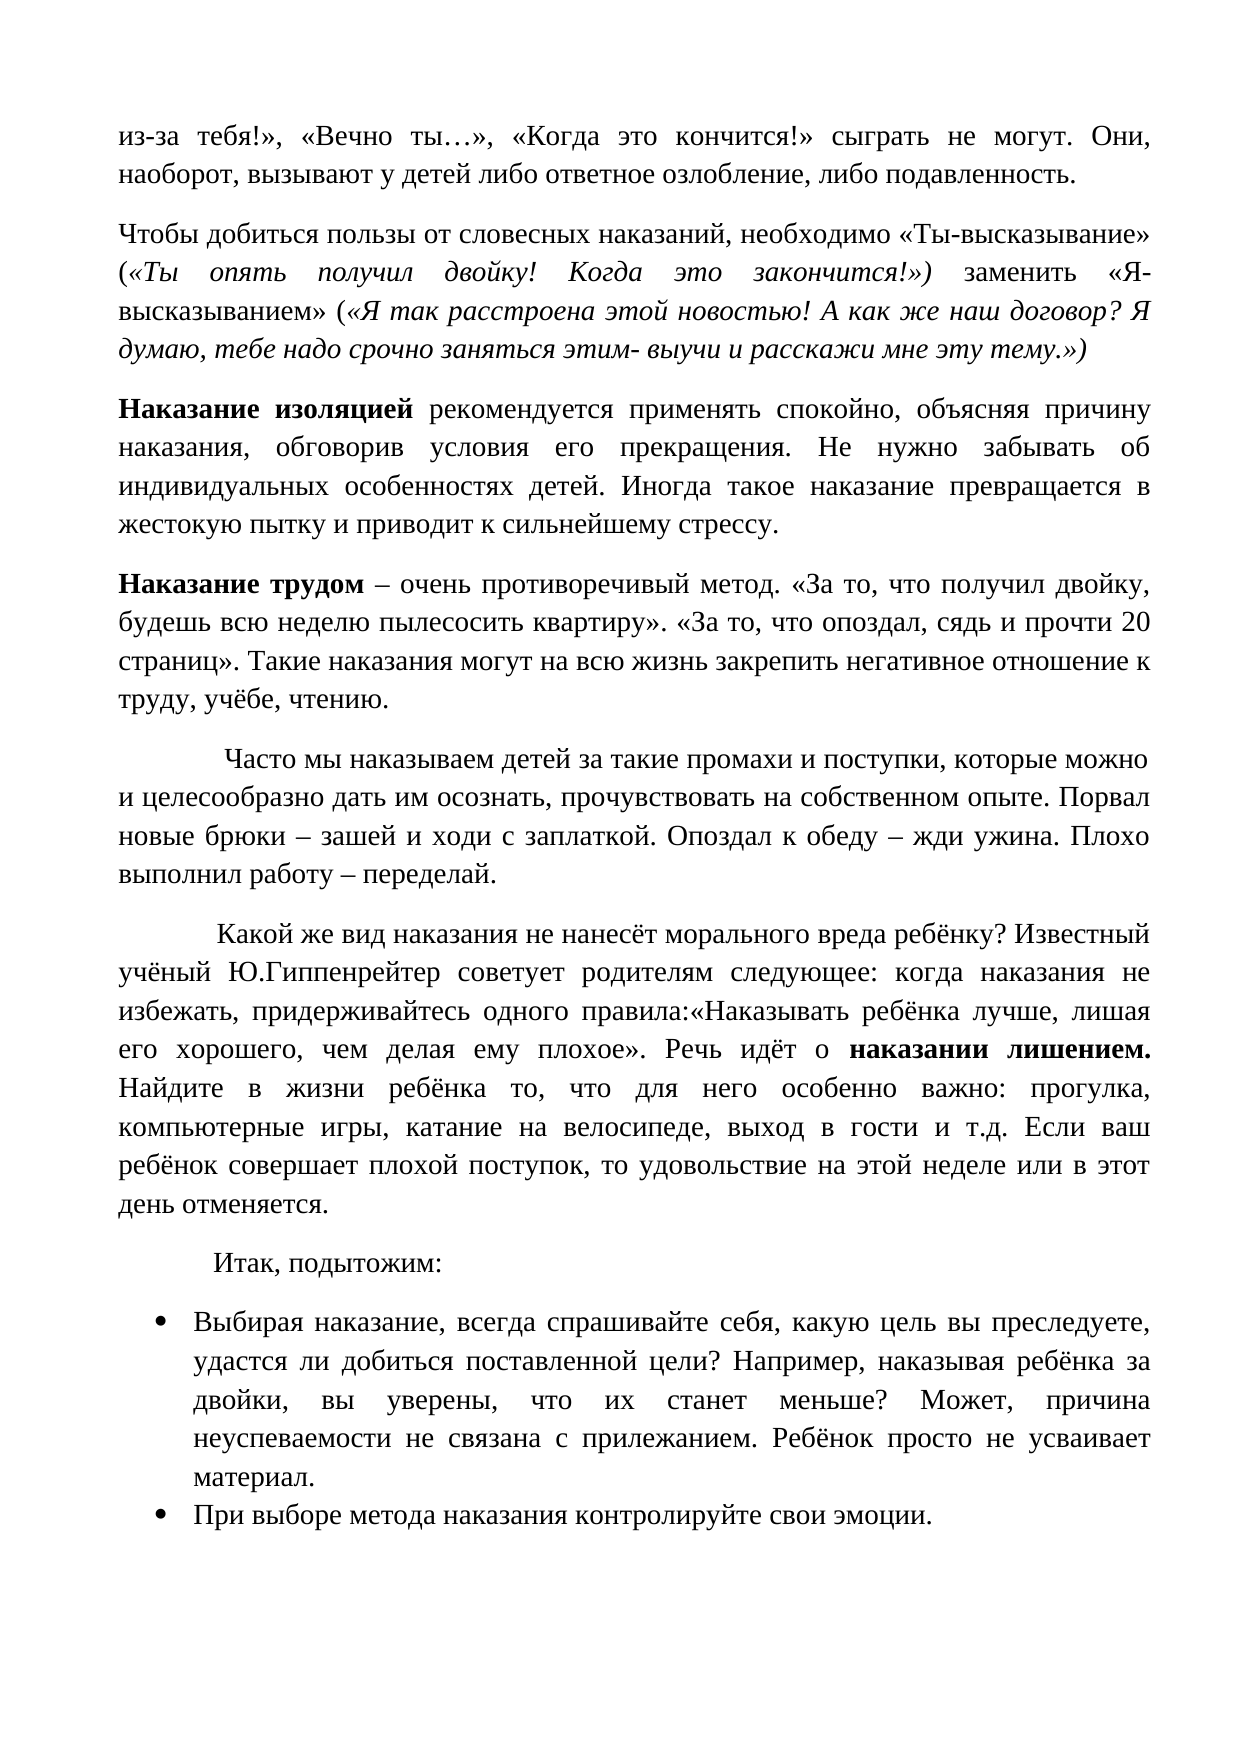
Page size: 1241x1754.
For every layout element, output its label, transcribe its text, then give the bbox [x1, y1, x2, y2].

list При выборе метода наказания контролируйте свои эмоции. [156, 1497, 1152, 1531]
list Выбирая наказание, всегда спрашивайте себя, какую цель вы преследуете, удастся ли добиться поставленной цели? Например, наказывая ребёнка за двойки, вы уверены, что их станет меньше? Может, причина неуспеваемости не связана с прилежанием. Ребёнок просто не усваивает материал. [156, 1304, 1152, 1492]
text Чтобы добиться пользы от словесных наказаний, необходимо «Ты-высказывание» («Ты опять получил двойку! Когда это закончится!») заменить «Я-высказыванием» («Я так расстроена этой новостью! А как же наш договор? Я думаю, тебе надо срочно заняться этим- выучи и расскажи мне эту тему.») [118, 216, 1152, 365]
text Итак, подытожим: [118, 1245, 1152, 1279]
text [118, 118, 1152, 190]
text Наказание изоляцией рекомендуется применять спокойно, объясняя причину наказания, обговорив условия его прекращения. Не нужно забывать об индивидуальных особенностях детей. Иногда такое наказание превращается в жестокую пытку и приводит к сильнейшему стрессу. [118, 391, 1152, 540]
text Наказание трудом – очень противоречивый метод. «За то, что получил двойку, будешь всю неделю пылесосить квартиру». «За то, что опоздал, сядь и прочти 20 страниц». Такие наказания могут на всю жизнь закрепить негативное отношение к труду, учёбе, чтению. [118, 566, 1152, 715]
text Часто мы наказываем детей за такие промахи и поступки, которые можно и целесообразно дать им осознать, прочувствовать на собственном опыте. Порвал новые брюки – зашей и ходи с заплаткой. Опоздал к обеду – жди ужина. Плохо выполнил работу – переделай. [118, 741, 1152, 890]
text Какой же вид наказания не нанесёт морального вреда ребёнку? Известный учёный Ю.Гиппенрейтер советует родителям следующее: когда наказания не избежать, придерживайтесь одного правила:«Наказывать ребёнка лучше, лишая его хорошего, чем делая ему плохое». Речь идёт о наказании лишением. Найдите в жизни ребёнка то, что для него особенно важно: прогулка, компьютерные игры, катание на велосипеде, выход в гости и т.д. Если ваш ребёнок совершает плохой поступок, то удовольствие на этой неделе или в этот день отменяется. [118, 916, 1152, 1219]
